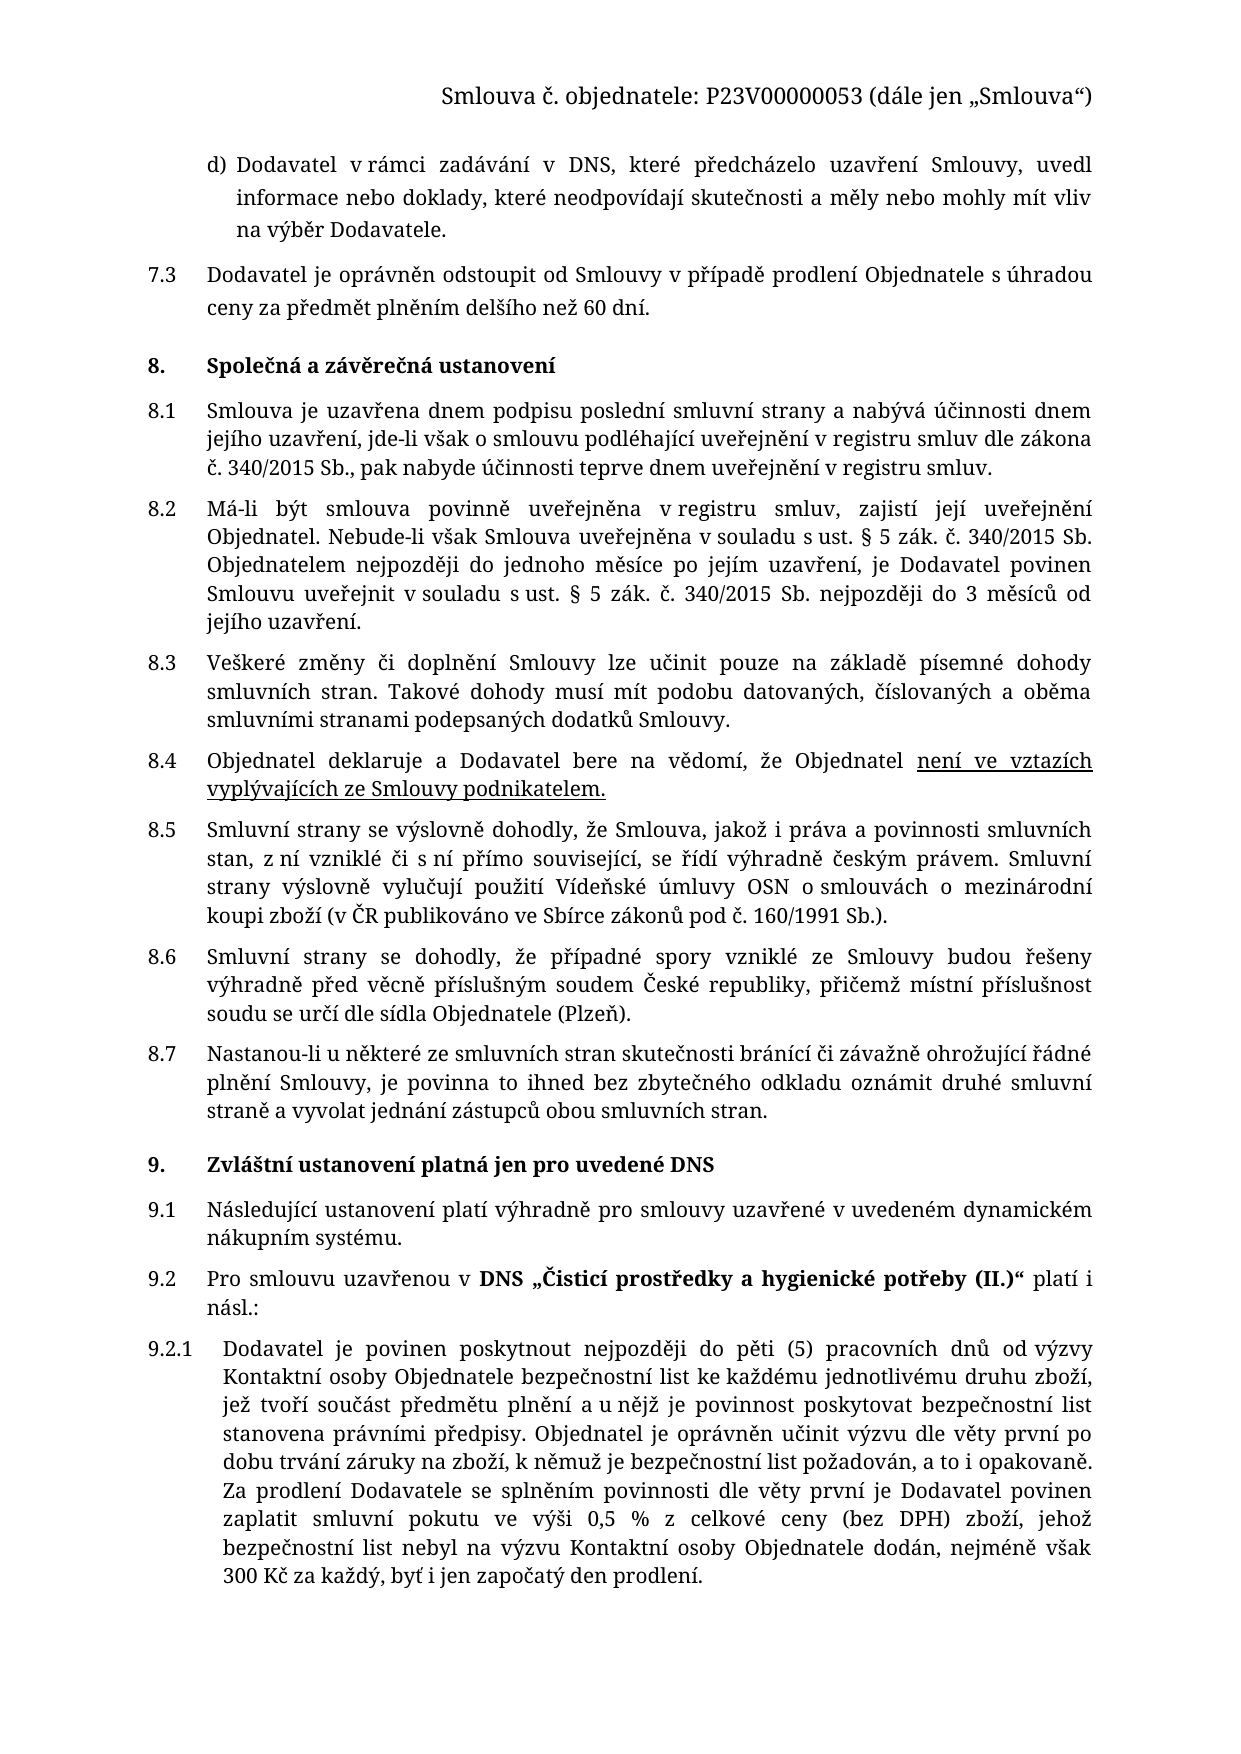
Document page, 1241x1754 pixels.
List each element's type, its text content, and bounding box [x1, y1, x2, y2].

list Dodavatel je povinen poskytnout nejpozději do pěti (5) pracovních dnů od výzvy Kontaktní osoby Objednatele bezpečnostní list ke každému jednotlivému druhu zboží, jež tvoří součást předmětu plnění a u nějž je povinnost poskytovat bezpečnostní list stanovena právními předpisy. Objednatel je oprávněn učinit výzvu dle věty první po dobu trvání záruky na zboží, k němuž je bezpečnostní list požadován, a to i opakovaně. Za prodlení Dodavatele se splněním povinnosti dle věty první je Dodavatel povinen zaplatit smluvní pokutu ve výši 0,5 % z celkové ceny (bez DPH) zboží, jehož bezpečnostní list nebyl na výzvu Kontaktní osoby Objednatele dodán, nejméně však 300 Kč za každý, byť i jen započatý den prodlení. [148, 1334, 1093, 1590]
list Nastanou-li u některé ze smluvních stran skutečnosti bránící či závažně ohrožující řádné plnění Smlouvy, je povinna to ihned bez zbytečného odkladu oznámit druhé smluvní straně a vyvolat jednání zástupců obou smluvních stran. [148, 1039, 1093, 1125]
list Dodavatel v rámci zadávání v DNS, které předcházelo uzavření Smlouvy, uvedl informace nebo doklady, které neodpovídají skutečnosti a měly nebo mohly mít vliv na výběr Dodavatele. [207, 150, 1093, 244]
list Smluvní strany se výslovně dohodly, že Smlouva, jakož i práva a povinnosti smluvních stan, z ní vzniklé či s ní přímo související, se řídí výhradně českým právem. Smluvní strany výslovně vylučují použití Vídeňské úmluvy OSN o smlouvách o mezinárodní koupi zboží (v ČR publikováno ve Sbírce zákonů pod č. 160/1991 Sb.). [148, 816, 1093, 929]
list Smlouva je uzavřena dnem podpisu poslední smluvní strany a nabývá účinnosti dnem jejího uzavření, jde-li však o smlouvu podléhající uveřejnění v registru smluv dle zákona č. 340/2015 Sb., pak nabyde účinnosti teprve dnem uveřejnění v registru smluv. [148, 396, 1093, 481]
list Smluvní strany se dohodly, že případné spory vzniklé ze Smlouvy budou řešeny výhradně před věcně příslušným soudem České republiky, přičemž místní příslušnost soudu se určí dle sídla Objednatele (Plzeň). [148, 942, 1093, 1027]
list Má-li být smlouva povinně uveřejněna v registru smluv, zajistí její uveřejnění Objednatel. Nebude-li však Smlouva uveřejněna v souladu s ust. § 5 zák. č. 340/2015 Sb. Objednatelem nejpozději do jednoho měsíce po jejím uzavření, je Dodavatel povinen Smlouvu uveřejnit v souladu s ust. § 5 zák. č. 340/2015 Sb. nejpozději do 3 měsíců od jejího uzavření. [148, 494, 1093, 636]
list Dodavatel je oprávněn odstoupit od Smlouvy v případě prodlení Objednatele s úhradou ceny za předmět plněním delšího než 60 dní. [148, 261, 1093, 322]
list Pro smlouvu uzavřenou v DNS „Čisticí prostředky a hygienické potřeby (II.)“ platí i násl.: [148, 1264, 1093, 1321]
list Veškeré změny či doplnění Smlouvy lze učinit pouze na základě písemné dohody smluvních stran. Takové dohody musí mít podobu datovaných, číslovaných a oběma smluvními stranami podepsaných dodatků Smlouvy. [148, 648, 1093, 734]
list Objednatel deklaruje a Dodavatel bere na vědomí, že Objednatel není ve vztazích vyplývajících ze Smlouvy podnikatelem. [148, 746, 1093, 803]
list Společná a závěrečná ustanovení [148, 351, 1093, 379]
list Zvláštní ustanovení platná jen pro uvedené DNS [148, 1150, 1093, 1178]
list Následující ustanovení platí výhradně pro smlouvy uzavřené v uvedeném dynamickém nákupním systému. [148, 1195, 1093, 1252]
